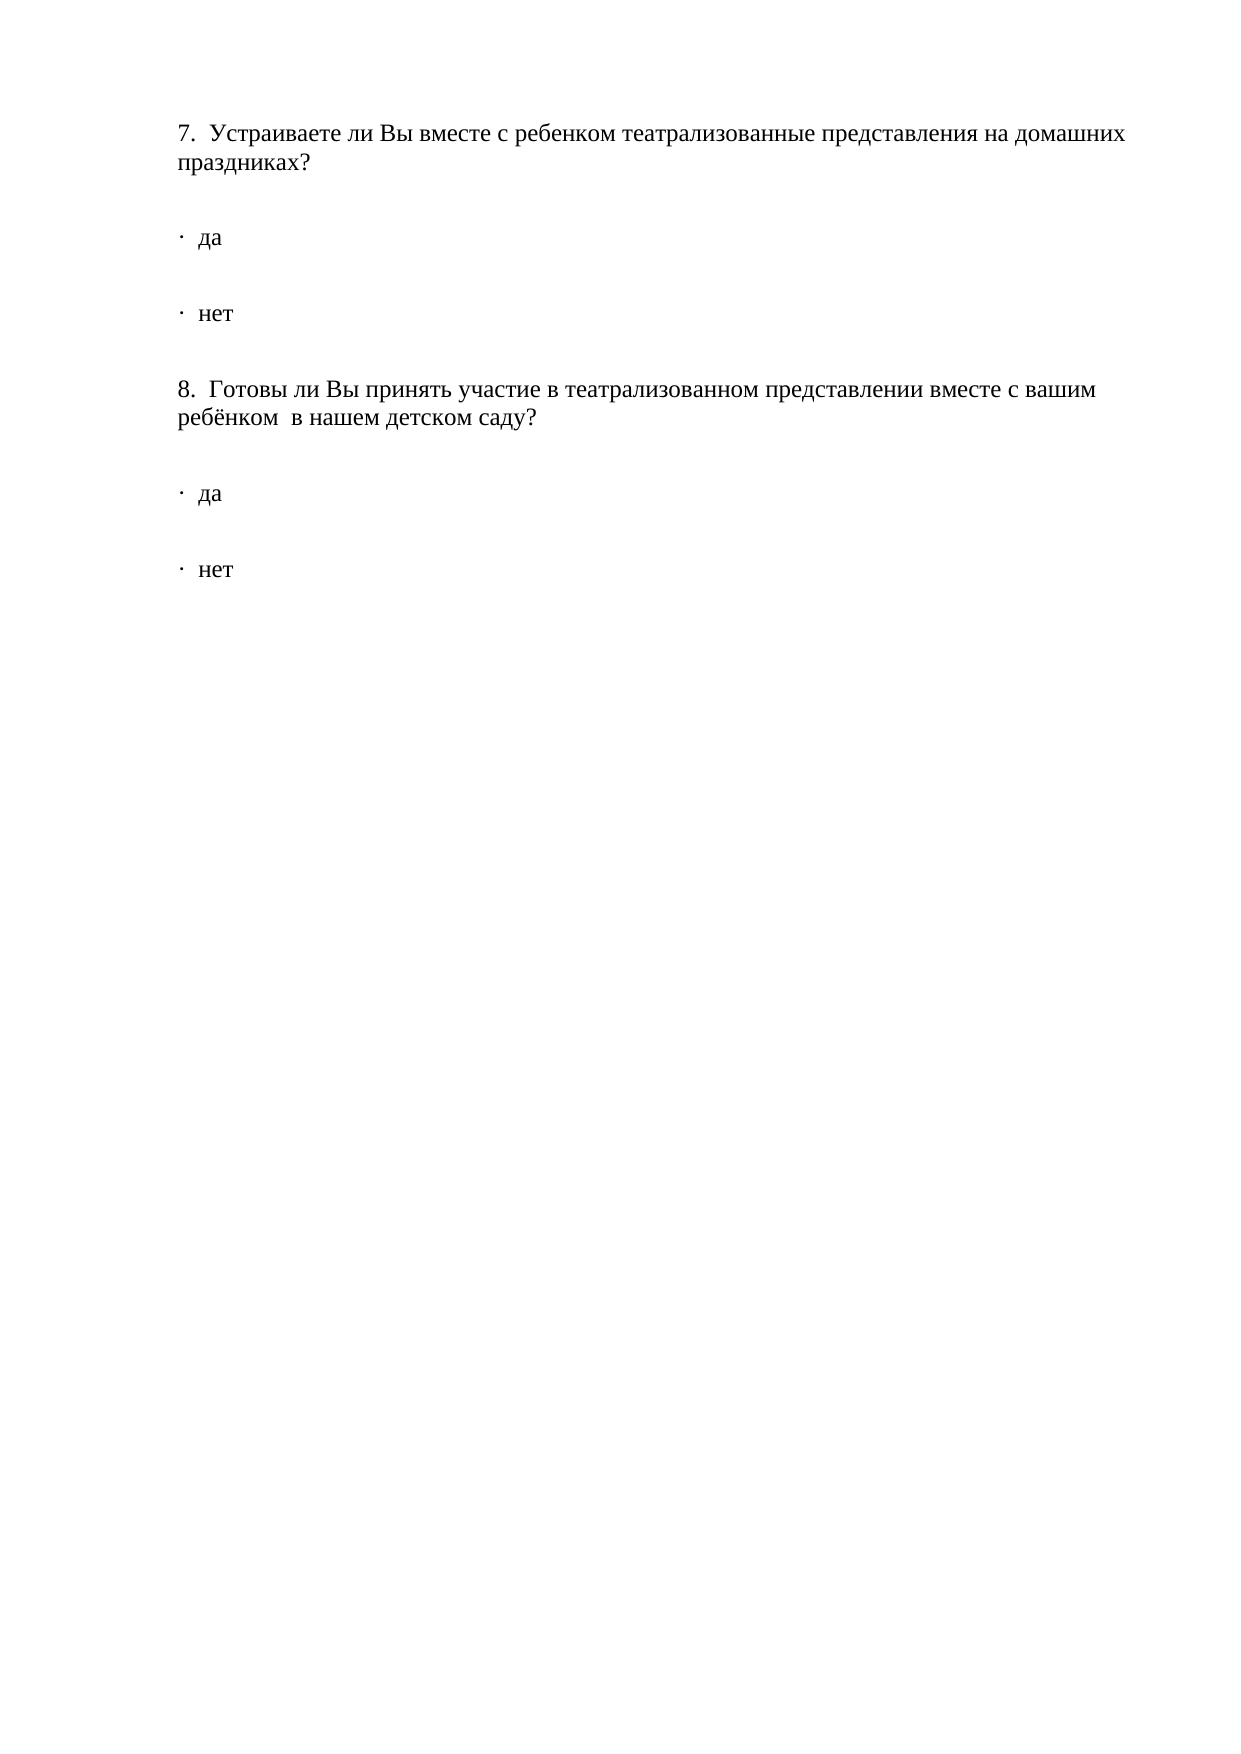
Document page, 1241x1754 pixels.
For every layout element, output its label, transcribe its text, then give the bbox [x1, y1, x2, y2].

text 7. Устраиваете ли Вы вместе с ребенком театрализованные представления на домашних праздниках? [177, 118, 1152, 176]
text · да [177, 478, 1152, 507]
text 8. Готовы ли Вы принять участие в театрализованном представлении вместе с вашим ребёнком в нашем детском саду? [177, 374, 1152, 431]
text · да [177, 222, 1152, 251]
text · нет [177, 554, 1152, 582]
text · нет [177, 298, 1152, 327]
